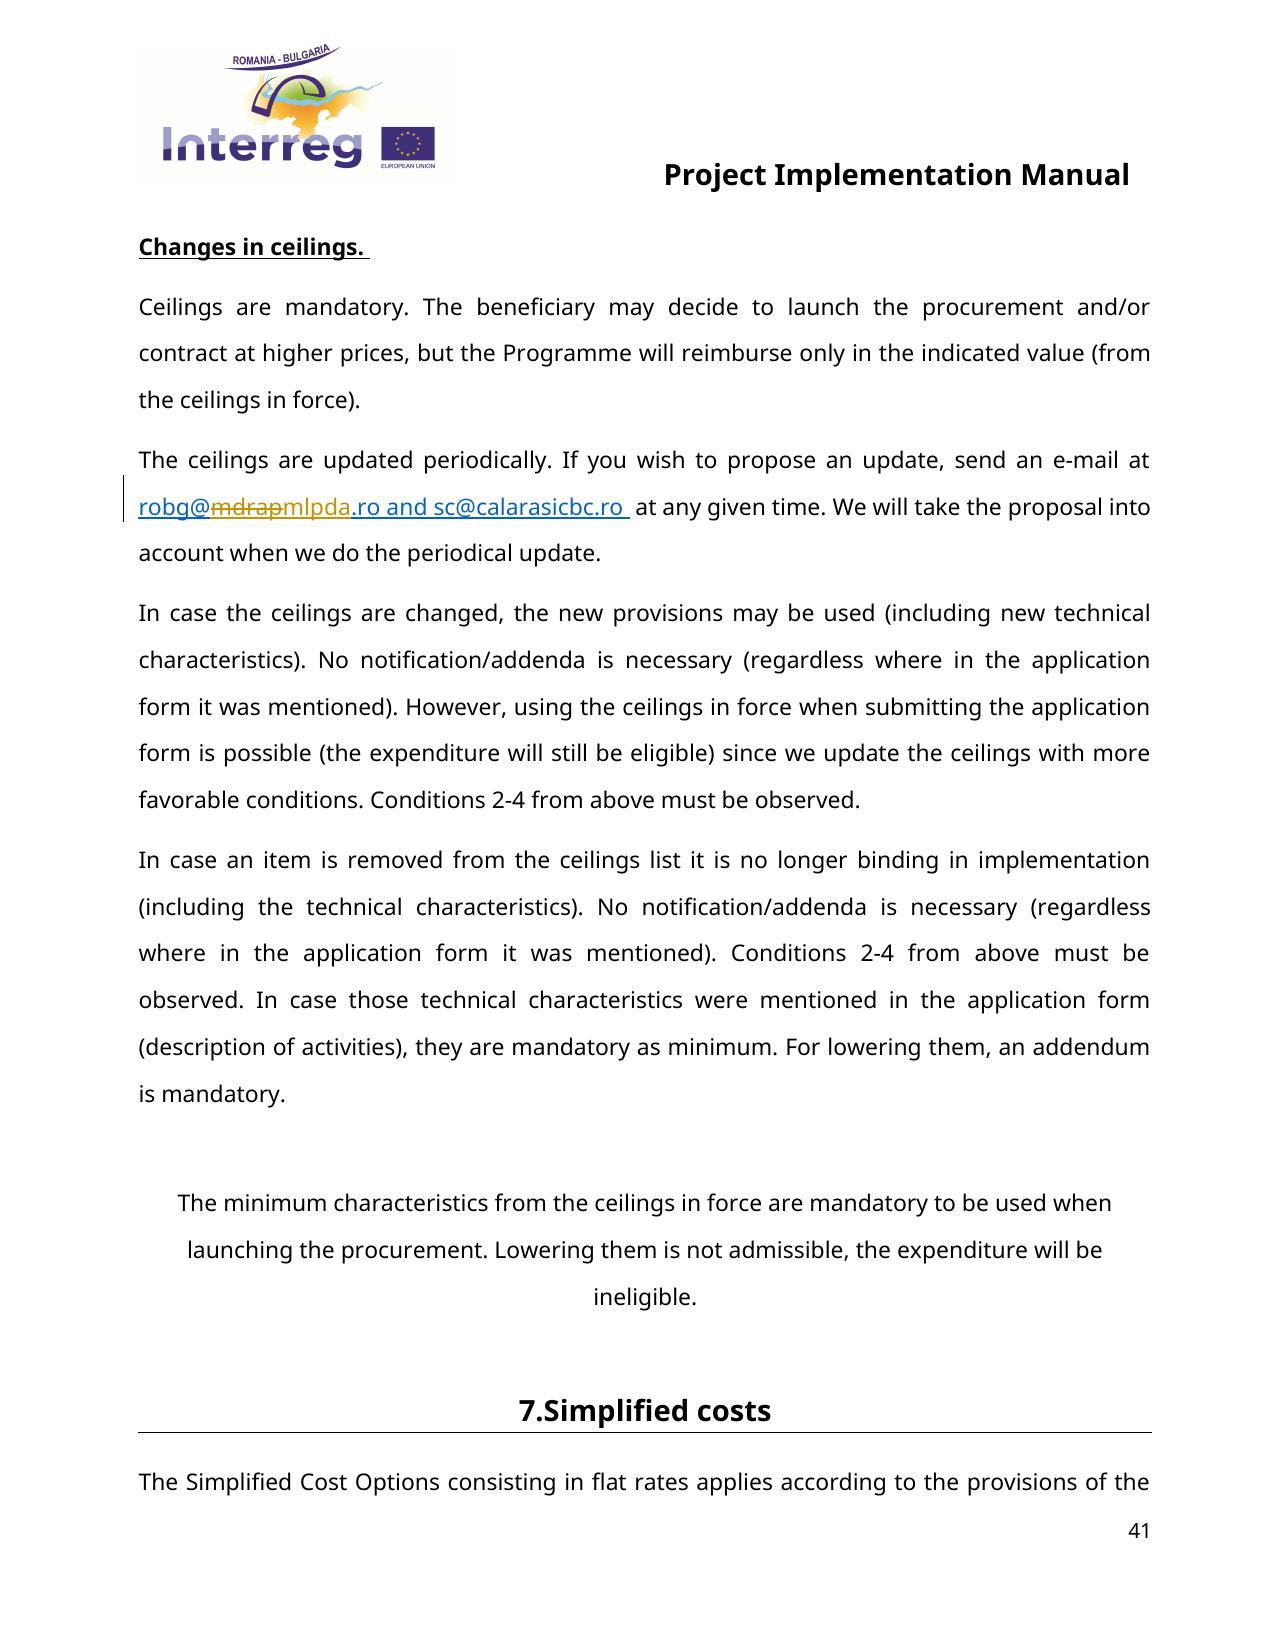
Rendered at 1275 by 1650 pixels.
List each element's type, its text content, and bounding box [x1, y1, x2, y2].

text The Simplified Cost Options consisting in flat rates applies according to the provisions of the approved application form. [138, 1466, 1152, 1497]
text Changes in ceilings. [138, 231, 1152, 262]
subtitle The minimum characteristics from the ceilings in force are mandatory to be used when launching the procurement. Lowering them is not admissible, the expenditure will be ineligible. [138, 1187, 1152, 1312]
text In case an item is removed from the ceilings list it is no longer binding in implementation (including the technical characteristics). No notification/addenda is necessary (regardless where in the application form it was mentioned). Conditions 2-4 from above must be observed. In case those technical characteristics were mentioned in the application form (description of activities), they are mandatory as minimum. For lowering them, an addendum is mandatory. [138, 843, 1152, 1109]
subtitle 7.Simplified costs [138, 1390, 1152, 1432]
text In case the ceilings are changed, the new provisions may be used (including new technical characteristics). No notification/addenda is necessary (regardless where in the application form it was mentioned). However, using the ceilings in force when submitting the application form is possible (the expenditure will still be eligible) since we update the ceilings with more favorable conditions. Conditions 2-4 from above must be observed. [138, 597, 1152, 815]
text The ceilings are updated periodically. If you wish to propose an update, send an e-mail at robg@.ro and sc@calarasicbc.ro at any given time. We will take the proposal into account when we do the periodical update. [138, 443, 1152, 568]
picture [138, 44, 461, 185]
text Ceilings are mandatory. The beneficiary may decide to launch the procurement and/or contract at higher prices, but the Programme will reimburse only in the indicated value (from the ceilings in force). [138, 290, 1152, 415]
